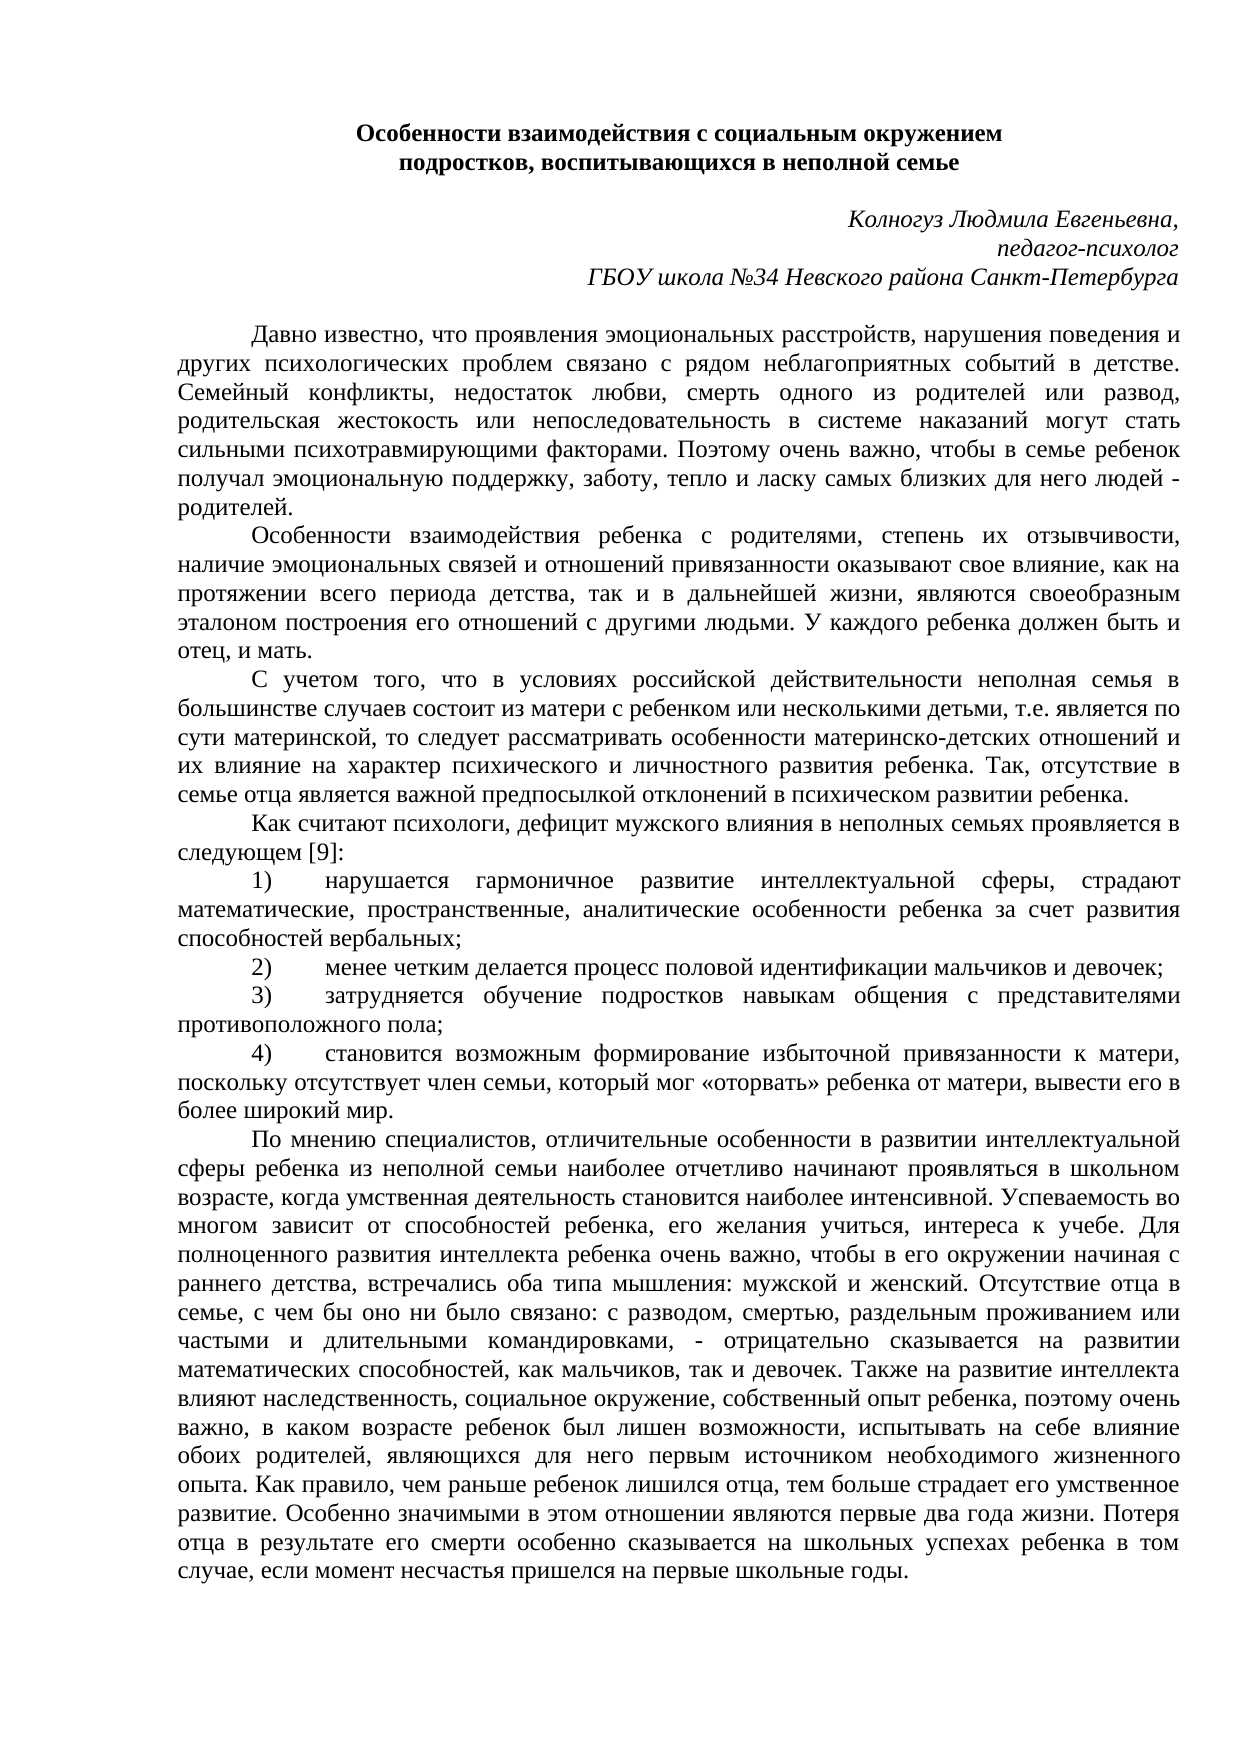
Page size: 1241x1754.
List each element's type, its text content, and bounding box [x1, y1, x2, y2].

list становится возможным формирование избыточной привязанности к матери, поскольку отсутствует член семьи, который мог «оторвать» ребенка от матери, вывести его в более широкий мир. [177, 1038, 1181, 1124]
list педагог-психолог [177, 233, 1181, 262]
list ГБОУ школа №34 Невского района Санкт-Петербурга [177, 262, 1181, 291]
list Колногуз Людмила Евгеньевна, [177, 204, 1181, 233]
list менее четким делается процесс половой идентификации мальчиков и девочек; [177, 952, 1181, 981]
text По мнению специалистов, отличительные особенности в развитии интеллектуальной сферы ребенка из неполной семьи наиболее отчетливо начинают проявляться в школьном возрасте, когда умственная деятельность становится наиболее интенсивной. Успеваемость во многом зависит от способностей ребенка, его желания учиться, интереса к учебе. Для полноценного развития интеллекта ребенка очень важно, чтобы в его окружении начиная с раннего детства, встречались оба типа мышления: мужской и женский. Отсутствие отца в семье, с чем бы оно ни было связано: с разводом, смертью, раздельным проживанием или частыми и длительными командировками, - отрицательно сказывается на развитии математических способностей, как мальчиков, так и девочек. Также на развитие интеллекта влияют наследственность, социальное окружение, собственный опыт ребенка, поэтому очень важно, в каком возрасте ребенок был лишен возможности, испытывать на себе влияние обоих родителей, являющихся для него первым источником необходимого жизненного опыта. Как правило, чем раньше ребенок лишился отца, тем больше страдает его умственное развитие. Особенно значимыми в этом отношении являются первые два года жизни. Потеря отца в результате его смерти особенно сказывается на школьных успехах ребенка в том случае, если момент несчастья пришелся на первые школьные годы. [177, 1124, 1181, 1584]
text Особенности взаимодействия ребенка с родителями, степень их отзывчивости, наличие эмоциональных связей и отношений привязанности оказывают свое влияние, как на протяжении всего периода детства, так и в дальнейшей жизни, являются своеобразным эталоном построения его отношений с другими людьми. У каждого ребенка должен быть и отец, и мать. [177, 521, 1181, 664]
list затрудняется обучение подростков навыкам общения с представителями противоположного пола; [177, 981, 1181, 1038]
list нарушается гармоничное развитие интеллектуальной сферы, страдают математические, пространственные, аналитические особенности ребенка за счет развития способностей вербальных; [177, 866, 1181, 952]
list Особенности взаимодействия с социальным окружением [177, 118, 1181, 147]
text С учетом того, что в условиях российской действительности неполная семья в большинстве случаев состоит из матери с ребенком или несколькими детьми, т.е. является по сути материнской, то следует рассматривать особенности материнско-детских отношений и их влияние на характер психического и личностного развития ребенка. Так, отсутствие в семье отца является важной предпосылкой отклонений в психическом развитии ребенка. [177, 664, 1181, 808]
text Давно известно, что проявления эмоциональных расстройств, нарушения поведения и других психологических проблем связано с рядом неблагоприятных событий в детстве. Семейный конфликты, недостаток любви, смерть одного из родителей или развод, родительская жестокость или непоследовательность в системе наказаний могут стать сильными психотравмирующими факторами. Поэтому очень важно, чтобы в семье ребенок получал эмоциональную поддержку, заботу, тепло и ласку самых близких для него людей - родителей. [177, 319, 1181, 521]
list подростков, воспитывающихся в неполной семье [177, 147, 1181, 176]
text Как считают психологи, дефицит мужского влияния в неполных семьях проявляется в следующем [9]: [177, 808, 1181, 866]
